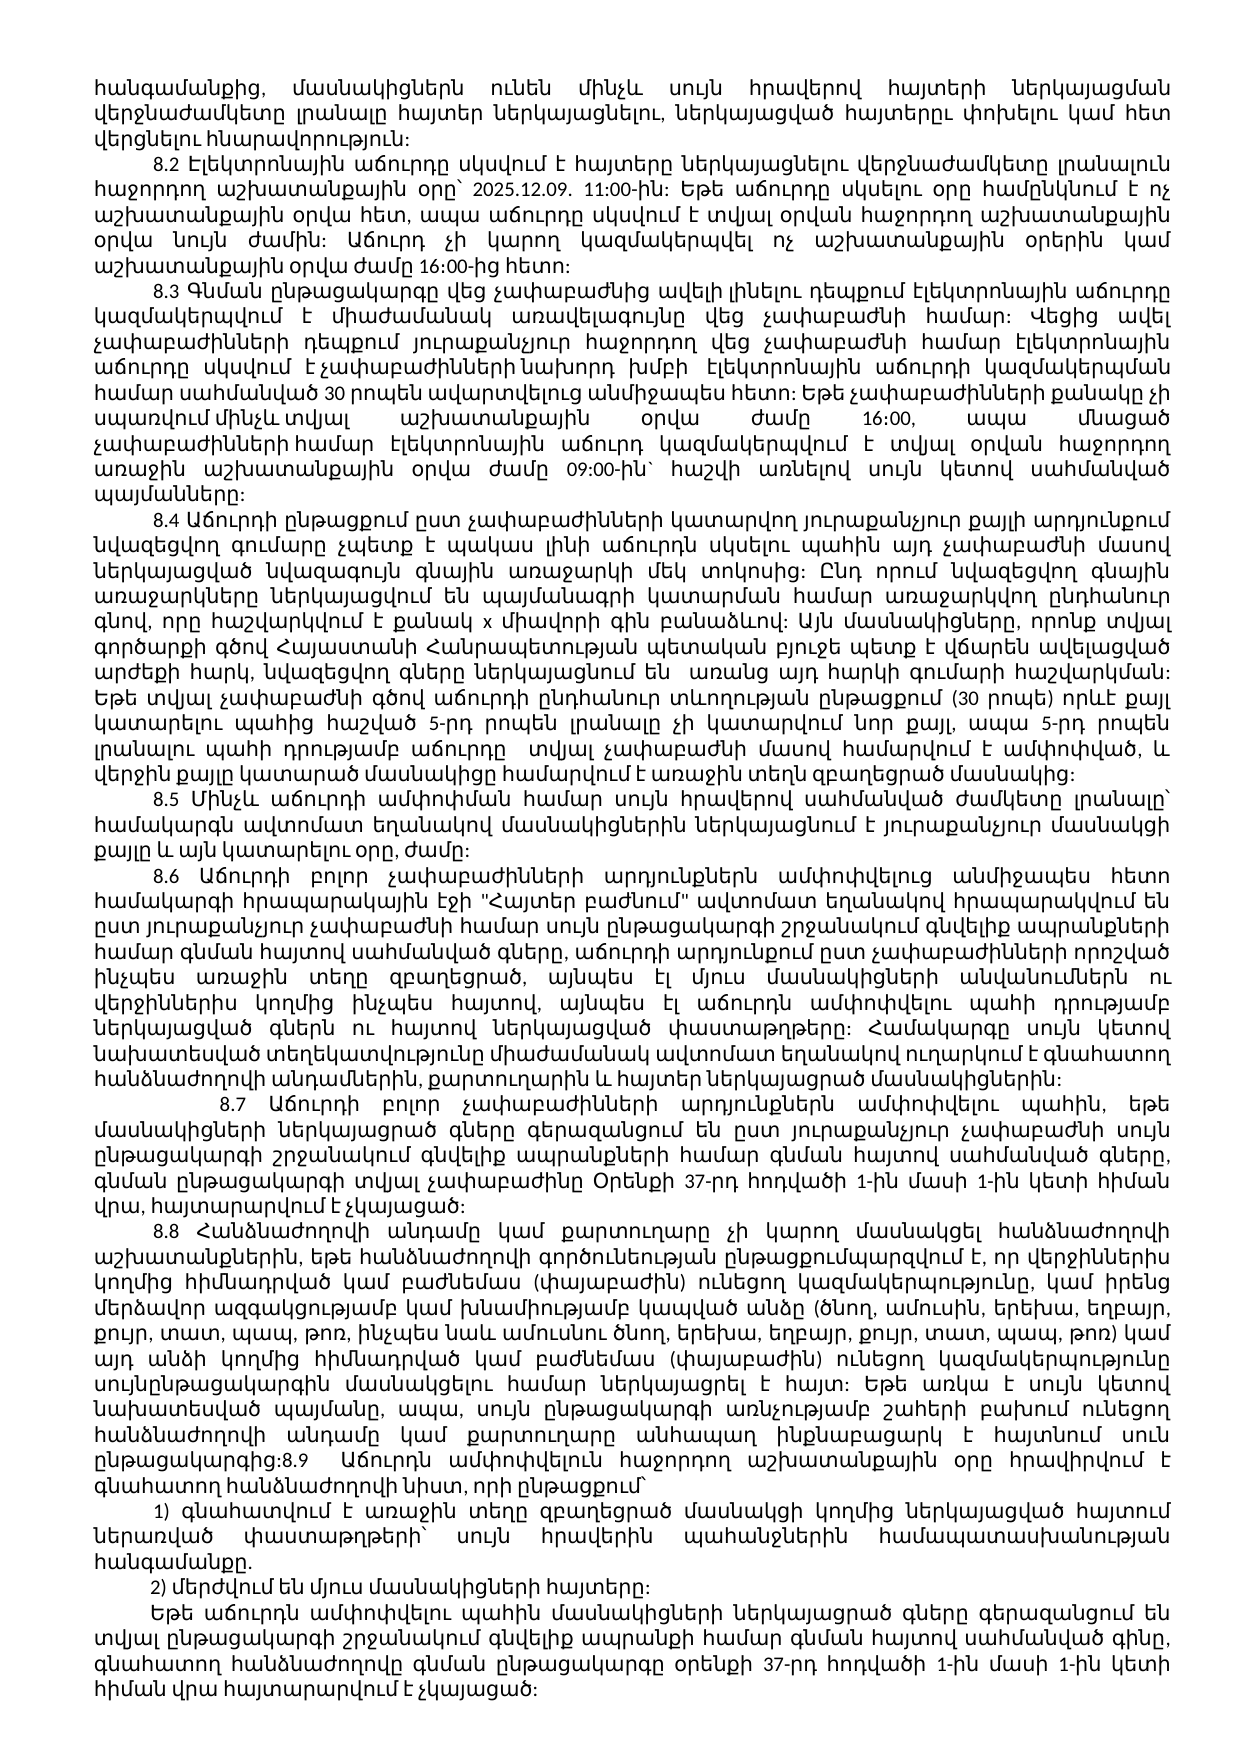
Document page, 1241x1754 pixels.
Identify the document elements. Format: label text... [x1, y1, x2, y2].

text Եթե աճուրդն ամփոփվելու պահին մասնակիցների ներկայացրած գները գերազանցում են տվյալ ընթացակարգի շրջանակում գնվելիք ապրանքի համար գնման հայտով սահմանված գինը, գնահատող հանձնաժողովը գնման ընթացակարգը օրենքի 37-րդ հոդվածի 1-ին մասի 1-ին կետի հիման վրա հայտարարվում է չկայացած: [94, 1600, 1171, 1702]
text 2) մերժվում են մյուս մասնակիցների հայտերը: [94, 1574, 1171, 1600]
text 8.4 Աճուրդի ընթացքում ըստ չափաբաժինների կատարվող յուրաքանչյուր քայլի արդյունքում նվազեցվող գումարը չպետք է պակաս լինի աճուրդն սկսելու պահին այդ չափաբաժնի մասով ներկայացված նվազագույն գնային առաջարկի մեկ տոկոսից: Ընդ որում նվազեցվող գնային առաջարկները ներկայացվում են պայմանագրի կատարման համար առաջարկվող ընդհանուր գնով, որը հաշվարկվում է քանակ x միավորի գին բանաձևով: Այն մասնակիցները, որոնք տվյալ գործարքի գծով Հայաստանի Հանրապետության պետական բյուջե պետք է վճարեն ավելացված արժեքի հարկ, նվազեցվող գները ներկայացնում են առանց այդ հարկի գումարի հաշվարկման: Եթե տվյալ չափաբաժնի գծով աճուրդի ընդհանուր տևողության ընթացքում (30 րոպե) որևէ քայլ կատարելու պահից հաշված 5-րդ րոպեն լրանալը չի կատարվում նոր քայլ, ապա 5-րդ րոպեն լրանալու պահի դրությամբ աճուրդը տվյալ չափաբաժնի մասով համարվում է ամփոփված, և վերջին քայլը կատարած մասնակիցը համարվում է առաջին տեղն զբաղեցրած մասնակից: [94, 507, 1171, 787]
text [94, 75, 1171, 151]
text 8.7 Աճուրդի բոլոր չափաբաժինների արդյունքներն ամփոփվելու պահին, եթե մասնակիցների ներկայացրած գները գերազանցում են ըստ յուրաքանչյուր չափաբաժնի սույն ընթացակարգի շրջանակում գնվելիք ապրանքների համար գնման հայտով սահմանված գները, գնման ընթացակարգի տվյալ չափաբաժինը Օրենքի 37-րդ հոդվածի 1-ին մասի 1-ին կետի հիման վրա, հայտարարվում է չկայացած: [94, 1092, 1171, 1219]
text 8.2 Էլեկտրոնային աճուրդը սկսվում է հայտերը ներկայացնելու վերջնաժամկետը լրանալուն հաջորդող աշխատանքային օրը՝ 2025.12.09. 11:00 -ին: Եթե աճուրդը սկսելու օրը համընկնում է ոչ աշխատանքային օրվա հետ, ապա աճուրդը սկսվում է տվյալ օրվան հաջորդող աշխատանքային օրվա նույն ժամին: Աճուրդ չի կարող կազմակերպվել ոչ աշխատանքային օրերին կամ աշխատանքային օրվա ժամը 16։00-ից հետո: [94, 151, 1171, 278]
text 1) գնահատվում է առաջին տեղը զբաղեցրած մասնակցի կողմից ներկայացված հայտում ներառված փաստաթղթերի՝ սույն հրավերին պահանջներին համապատասխանության հանգամանքը. [94, 1498, 1171, 1574]
text 8.8 Հանձնաժողովի անդամը կամ քարտուղարը չի կարող մասնակցել հանձնաժողովի աշխատանքներին, եթե հանձնաժողովի գործունեության ընթացքումպարզվում է, որ վերջիններիս կողմից հիմնադրված կամ բաժնեմաս (փայաբաժին) ունեցող կազմակերպությունը, կամ իրենց մերձավոր ազգակցությամբ կամ խնամիությամբ կապված անձը (ծնող, ամուսին, երեխա, եղբայր, քույր, տատ, պապ, թոռ, ինչպես նաև ամուսնու ծնող, երեխա, եղբայր, քույր, տատ, պապ, թոռ) կամ այդ անձի կողմից հիմնադրված կամ բաժնեմաս (փայաբաժին) ունեցող կազմակերպությունը սույնընթացակարգին մասնակցելու համար ներկայացրել է հայտ: Եթե առկա է սույն կետով նախատեսված պայմանը, ապա, սույն ընթացակարգի առնչությամբ շահերի բախում ունեցող հանձնաժողովի անդամը կամ քարտուղարը անհապաղ ինքնաբացարկ է հայտնում սուն ընթացակարգից:8.9 Աճուրդն ամփոփվելուն հաջորդող աշխատանքային օրը հրավիրվում է գնահատող հանձնաժողովի նիստ, որի ընթացքում՝ [94, 1219, 1171, 1498]
text 8.6 Աճուրդի բոլոր չափաբաժինների արդյունքներն ամփոփվելուց անմիջապես հետո համակարգի հրապարակային էջի "Հայտեր բաժնում" ավտոմատ եղանակով հրապարակվում են ըստ յուրաքանչյուր չափաբաժնի համար սույն ընթացակարգի շրջանակում գնվելիք ապրանքների համար գնման հայտով սահմանված գները, աճուրդի արդյունքում ըստ չափաբաժինների որոշված ինչպես առաջին տեղը զբաղեցրած, այնպես էլ մյուս մասնակիցների անվանումներն ու վերջիններիս կողմից ինչպես հայտով, այնպես էլ աճուրդն ամփոփվելու պահի դրությամբ ներկայացված գներն ու հայտով ներկայացված փաստաթղթերը: Համակարգը սույն կետով նախատեսված տեղեկատվությունը միաժամանակ ավտոմատ եղանակով ուղարկում է գնահատող հանձնաժողովի անդամներին, քարտուղարին և հայտեր ներկայացրած մասնակիցներին: [94, 863, 1171, 1092]
text 8.5 Մինչև աճուրդի ամփոփման համար սույն հրավերով սահմանված ժամկետը լրանալը՝ համակարգն ավտոմատ եղանակով մասնակիցներին ներկայացնում է յուրաքանչյուր մասնակցի քայլը և այն կատարելու օրը, ժամը: [94, 787, 1171, 863]
text 8.3 Գնման ընթացակարգը վեց չափաբաժնից ավելի լինելու դեպքում էլեկտրոնային աճուրդը կազմակերպվում է միաժամանակ առավելագույնը վեց չափաբաժնի համար: Վեցից ավել չափաբաժինների դեպքում յուրաքանչյուր հաջորդող վեց չափաբաժնի համար էլեկտրոնային աճուրդը սկսվում է չափաբաժինների նախորդ խմբի էլեկտրոնային աճուրդի կազմակերպման համար սահմանված 30 րոպեն ավարտվելուց անմիջապես հետո: Եթե չափաբաժինների քանակը չի սպառվում մինչև տվյալ աշխատանքային օրվա ժամը 16։00, ապա մնացած չափաբաժինների համար էլեկտրոնային աճուրդ կազմակերպվում է տվյալ օրվան հաջորդող առաջին աշխատանքային օրվա ժամը 09:00-ին` հաշվի առնելով սույն կետով սահմանված պայմանները: [94, 278, 1171, 507]
